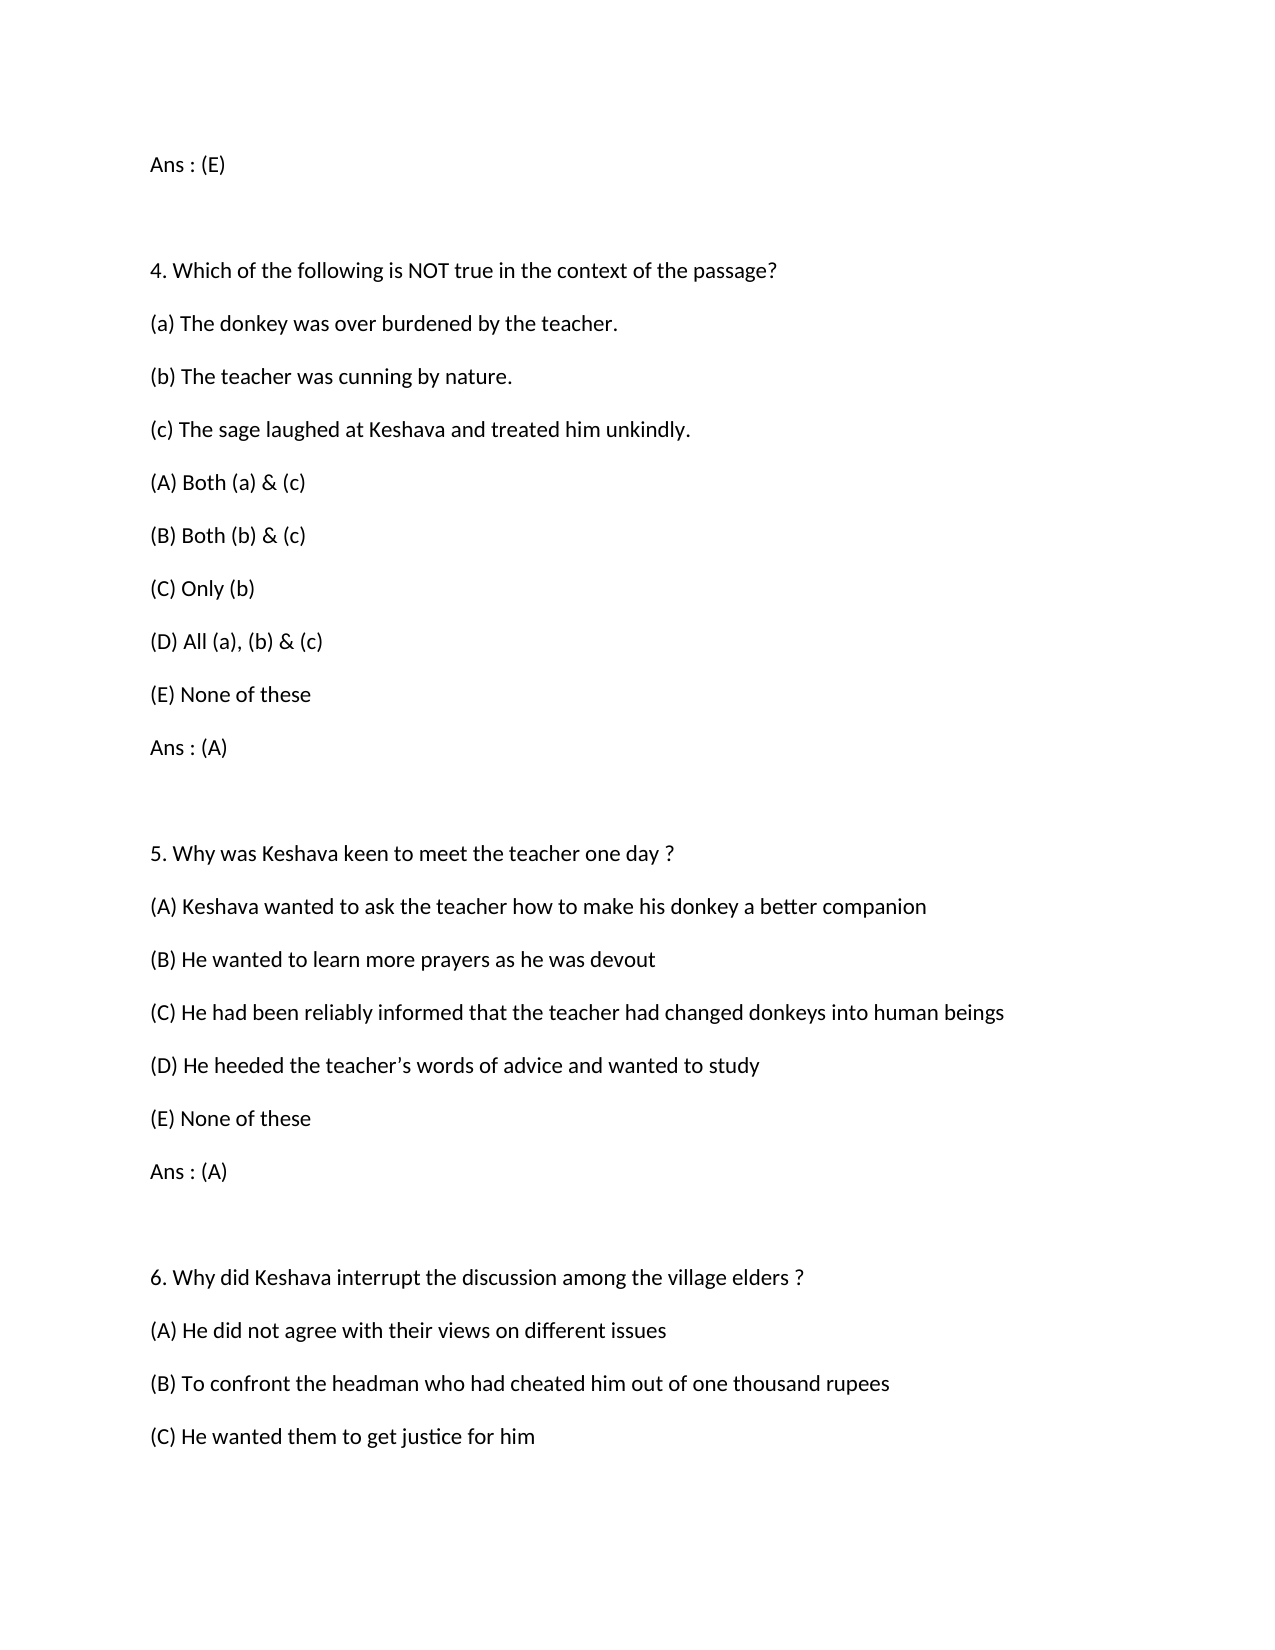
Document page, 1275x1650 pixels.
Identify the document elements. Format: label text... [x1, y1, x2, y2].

text Ans : (A) [150, 1157, 1125, 1185]
text 4. Which of the following is NOT true in the context of the passage? [150, 256, 1125, 284]
text Ans : (A) [150, 733, 1125, 761]
text (C) He had been reliably informed that the teacher had changed donkeys into human beings [150, 998, 1125, 1026]
text (B) He wanted to learn more prayers as he was devout [150, 945, 1125, 973]
text (A) Both (a) & (c) [150, 468, 1125, 496]
text (C) He wanted them to get justice for him [150, 1422, 1125, 1451]
text (E) None of these [150, 680, 1125, 708]
text (E) None of these [150, 1104, 1125, 1132]
text Ans : (E) [150, 150, 1125, 178]
text 6. Why did Keshava interrupt the discussion among the village elders ? [150, 1263, 1125, 1291]
text (A) He did not agree with their views on different issues [150, 1316, 1125, 1344]
text (b) The teacher was cunning by nature. [150, 362, 1125, 390]
text (B) To confront the headman who had cheated him out of one thousand rupees [150, 1369, 1125, 1397]
text (c) The sage laughed at Keshava and treated him unkindly. [150, 415, 1125, 443]
text (a) The donkey was over burdened by the teacher. [150, 309, 1125, 337]
text (A) Keshava wanted to ask the teacher how to make his donkey a better companion [150, 892, 1125, 920]
text (D) All (a), (b) & (c) [150, 627, 1125, 655]
text 5. Why was Keshava keen to meet the teacher one day ? [150, 839, 1125, 867]
text (D) He heeded the teacher’s words of advice and wanted to study [150, 1051, 1125, 1079]
text (B) Both (b) & (c) [150, 521, 1125, 549]
text (C) Only (b) [150, 574, 1125, 602]
